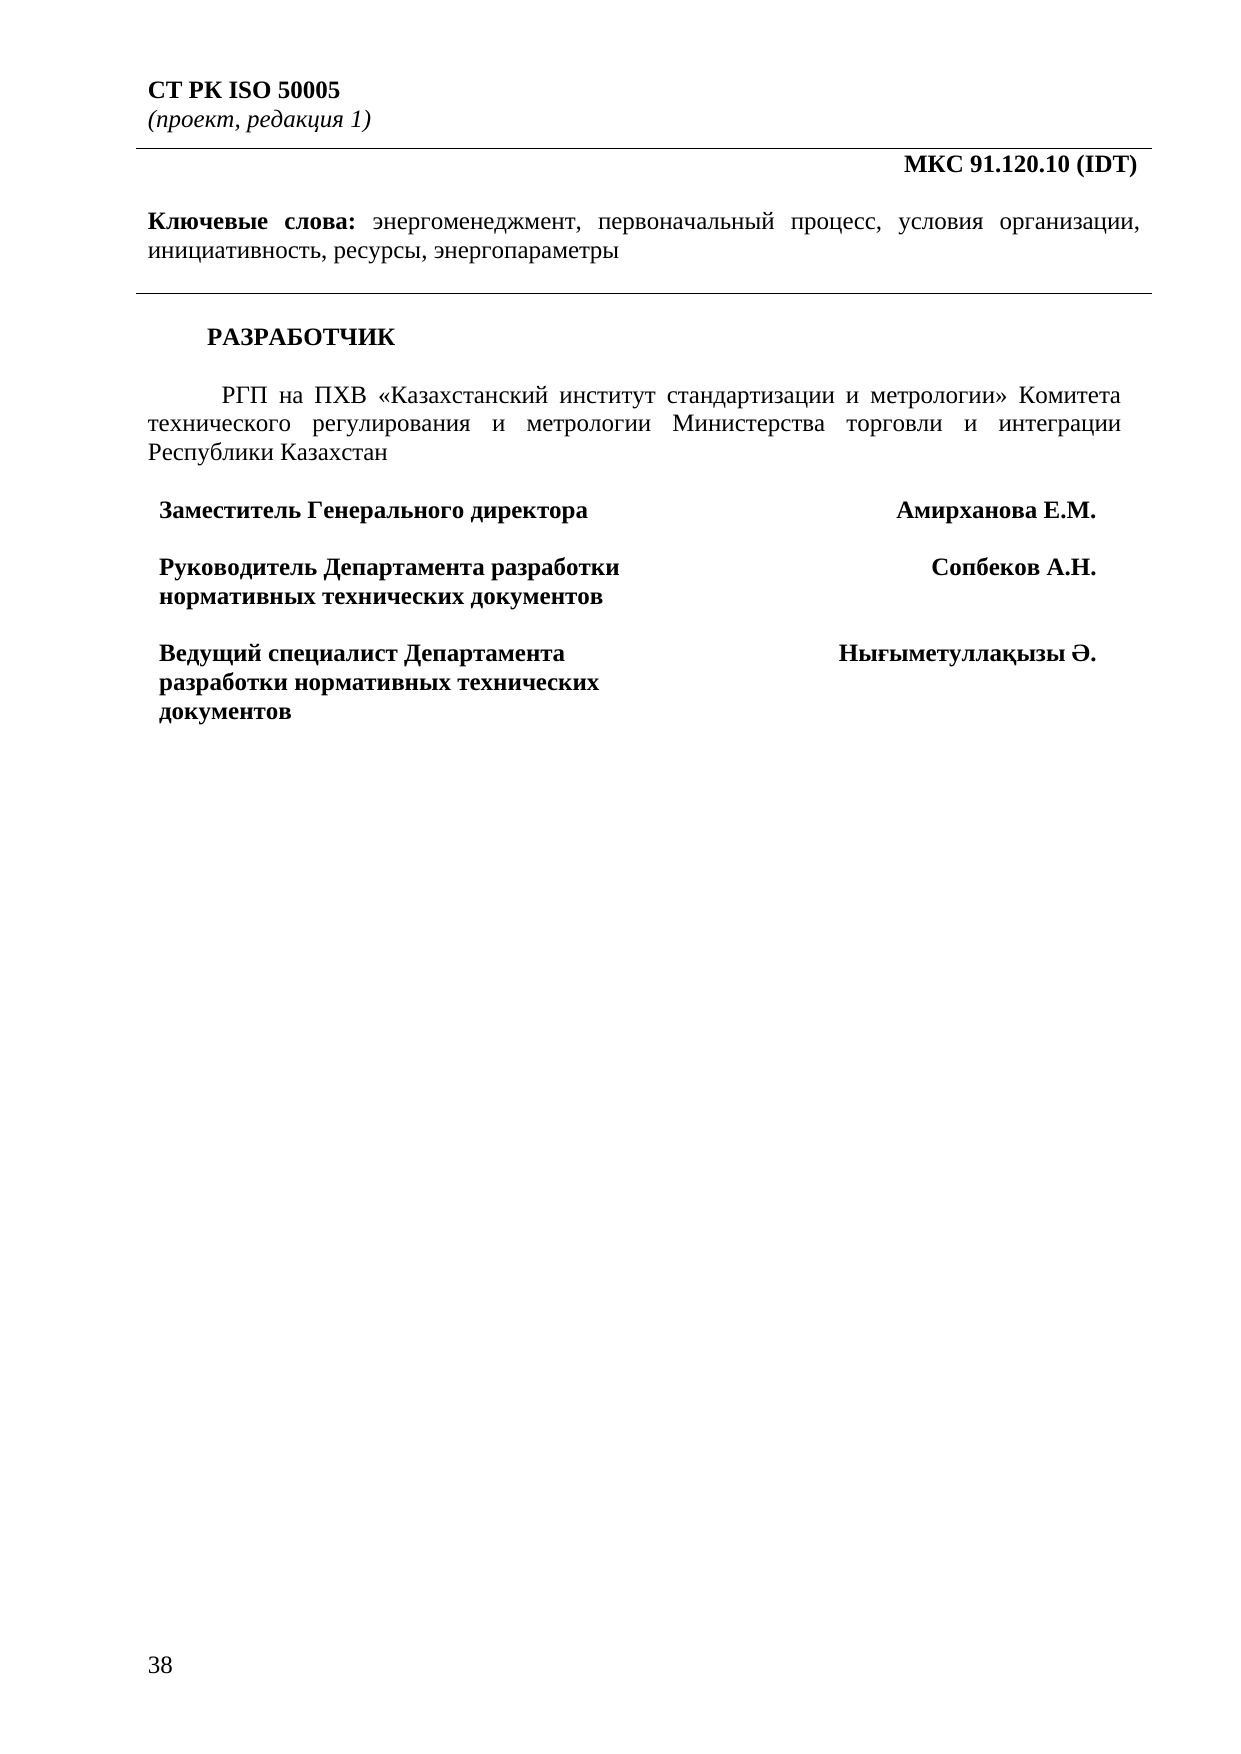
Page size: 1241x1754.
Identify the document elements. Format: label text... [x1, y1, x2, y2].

table_cell Сопбеков А.Н. [665, 552, 1107, 638]
table_cell Руководитель Департамента разработки нормативных технических документов [148, 552, 664, 638]
table_cell Ведущий специалист Департамента разработки нормативных технических документов [148, 639, 664, 725]
table_header Амирханова Е.М. [665, 495, 1107, 552]
table_header Заместитель Генерального директора [148, 495, 664, 552]
text РГП на ПХВ «Казахстанский институт стандартизации и метрологии» Комитета технического регулирования и метрологии Министерства торговли и интеграции Республики Казахстан [148, 380, 1122, 466]
text РАЗРАБОТЧИК [148, 322, 1122, 351]
table_cell Нығыметуллақызы Ә. [665, 639, 1107, 725]
